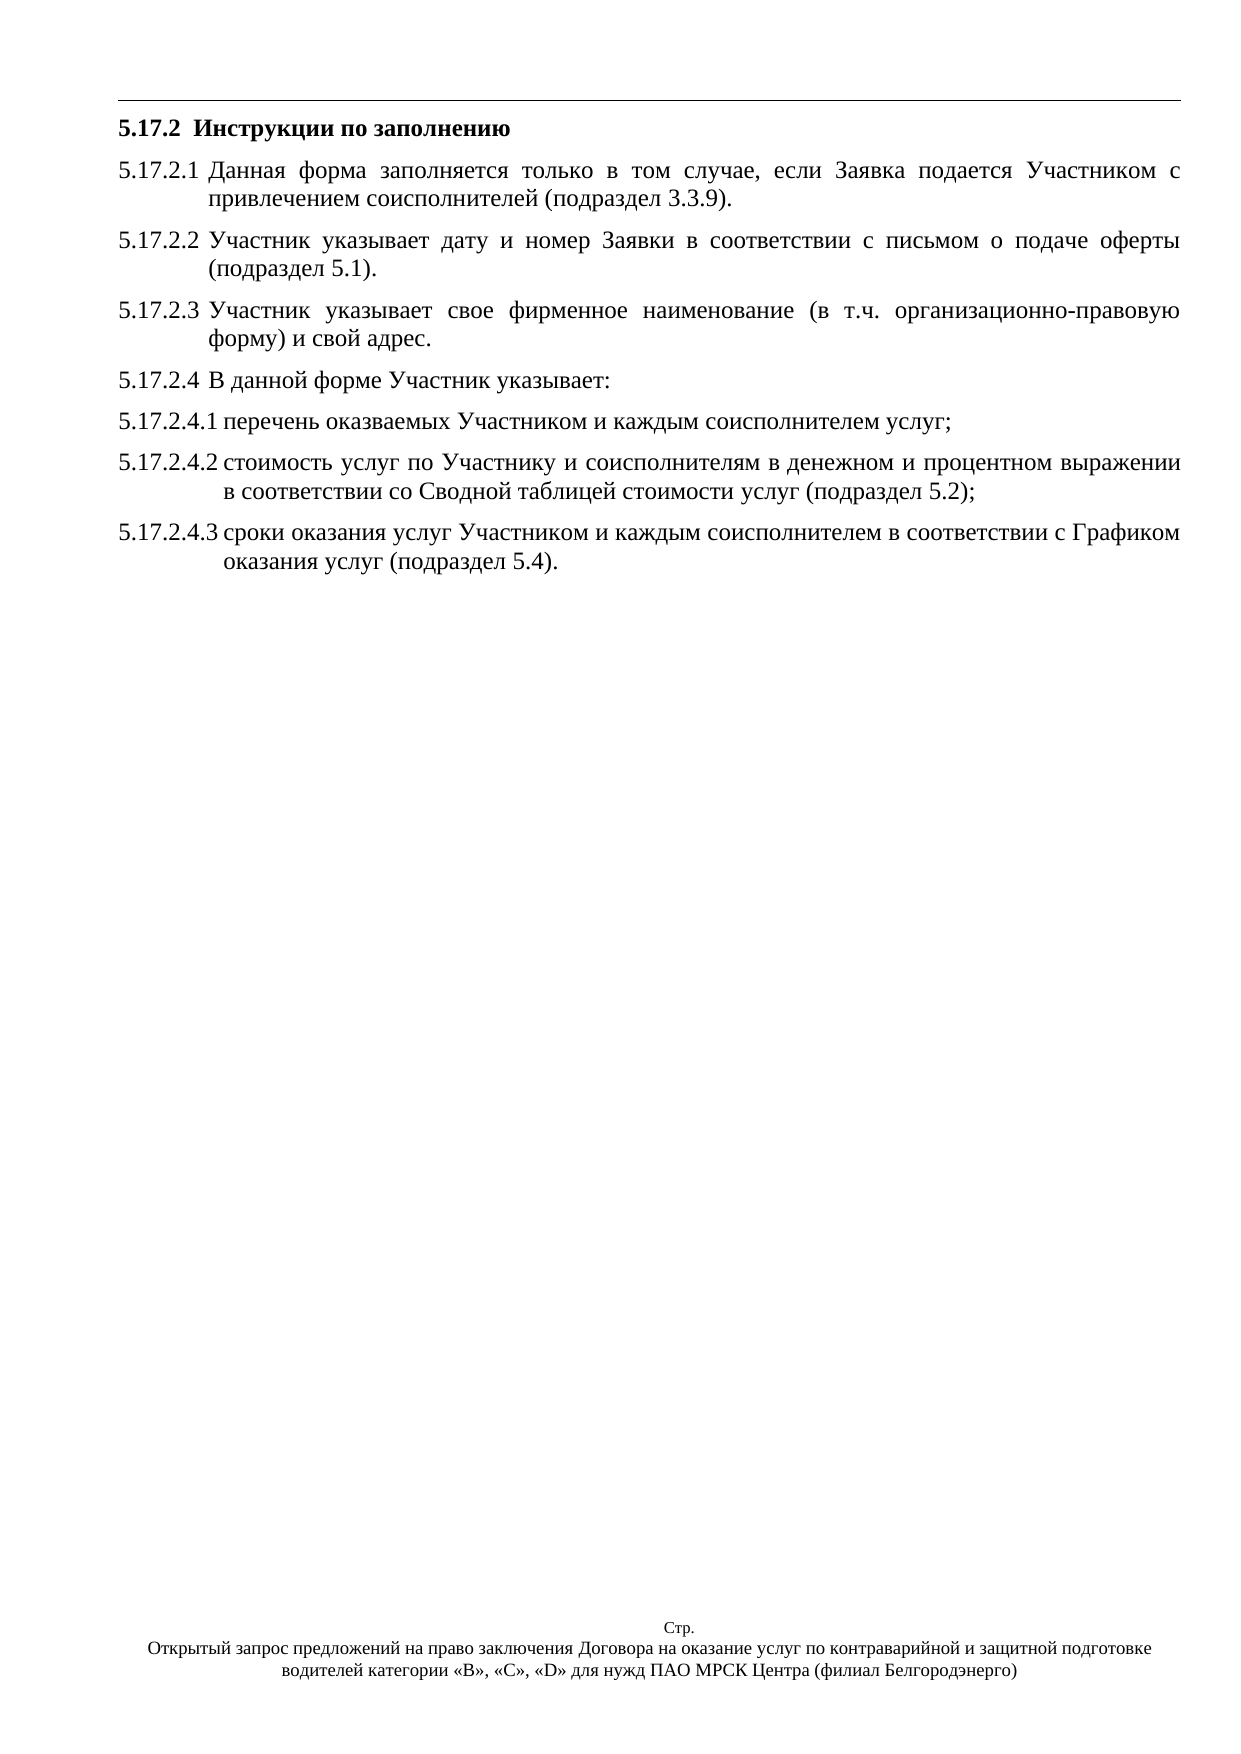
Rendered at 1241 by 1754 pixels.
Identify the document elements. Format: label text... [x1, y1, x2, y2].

list В данной форме Участник указывает: [118, 365, 1181, 393]
list Данная форма заполняется только в том случае, если Заявка подается Участником с привлечением соисполнителей (подраздел 3.3.9). [118, 155, 1181, 212]
list перечень оказваемых Участником и каждым соисполнителем услуг; [118, 406, 1181, 435]
list Участник указывает свое фирменное наименование (в т.ч. организационно-правовую форму) и свой адрес. [118, 295, 1181, 352]
list Участник указывает дату и номер Заявки в соответствии с письмом о подаче оферты (подраздел 5.1). [118, 225, 1181, 282]
subtitle Инструкции по заполнению [118, 113, 1181, 142]
list стоимость услуг по Участнику и соисполнителям в денежном и процентном выражении в соответствии со Сводной таблицей стоимости услуг (подраздел 5.2); [118, 447, 1181, 505]
list сроки оказания услуг Участником и каждым соисполнителем в соответствии с Графиком оказания услуг (подраздел 5.4). [118, 517, 1181, 575]
